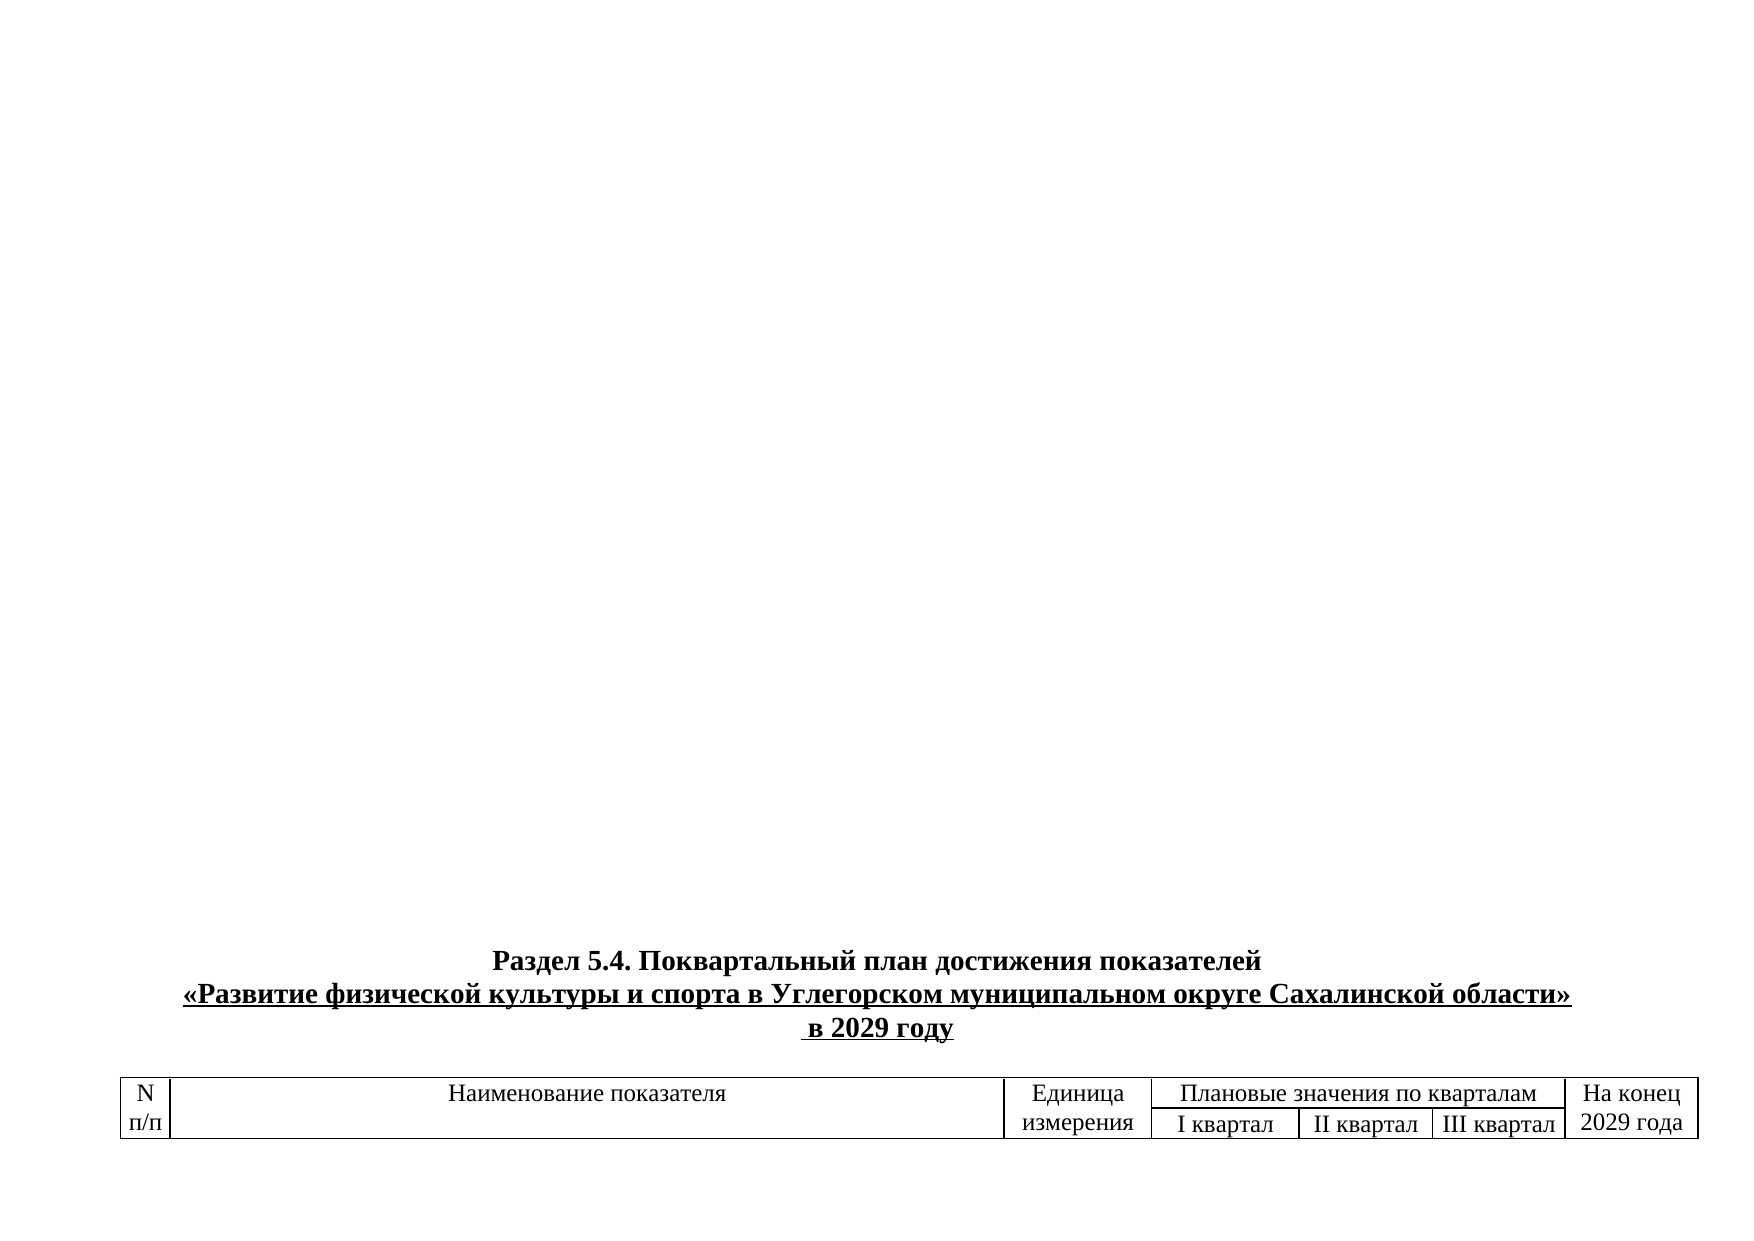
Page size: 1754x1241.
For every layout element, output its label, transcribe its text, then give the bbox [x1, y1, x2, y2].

table_header N п/п [121, 1078, 170, 1137]
text «Развитие физической культуры и спорта в Углегорском муниципальном округе Сахалинской области» [118, 976, 1636, 1010]
table_header На конец 2029 года [1566, 1078, 1697, 1137]
table_header Плановые значения по кварталам [1152, 1078, 1565, 1107]
table_cell III квартал [1433, 1109, 1564, 1137]
table_cell I квартал [1152, 1109, 1298, 1137]
text в 2029 году [118, 1010, 1636, 1043]
table_header Единица измерения (по ОКЕИ) [1005, 1078, 1151, 1137]
text Раздел 5.4. Поквартальный план достижения показателей [118, 943, 1636, 976]
table_header Наименование показателя [171, 1078, 1004, 1137]
table_cell II квартал [1300, 1109, 1432, 1137]
